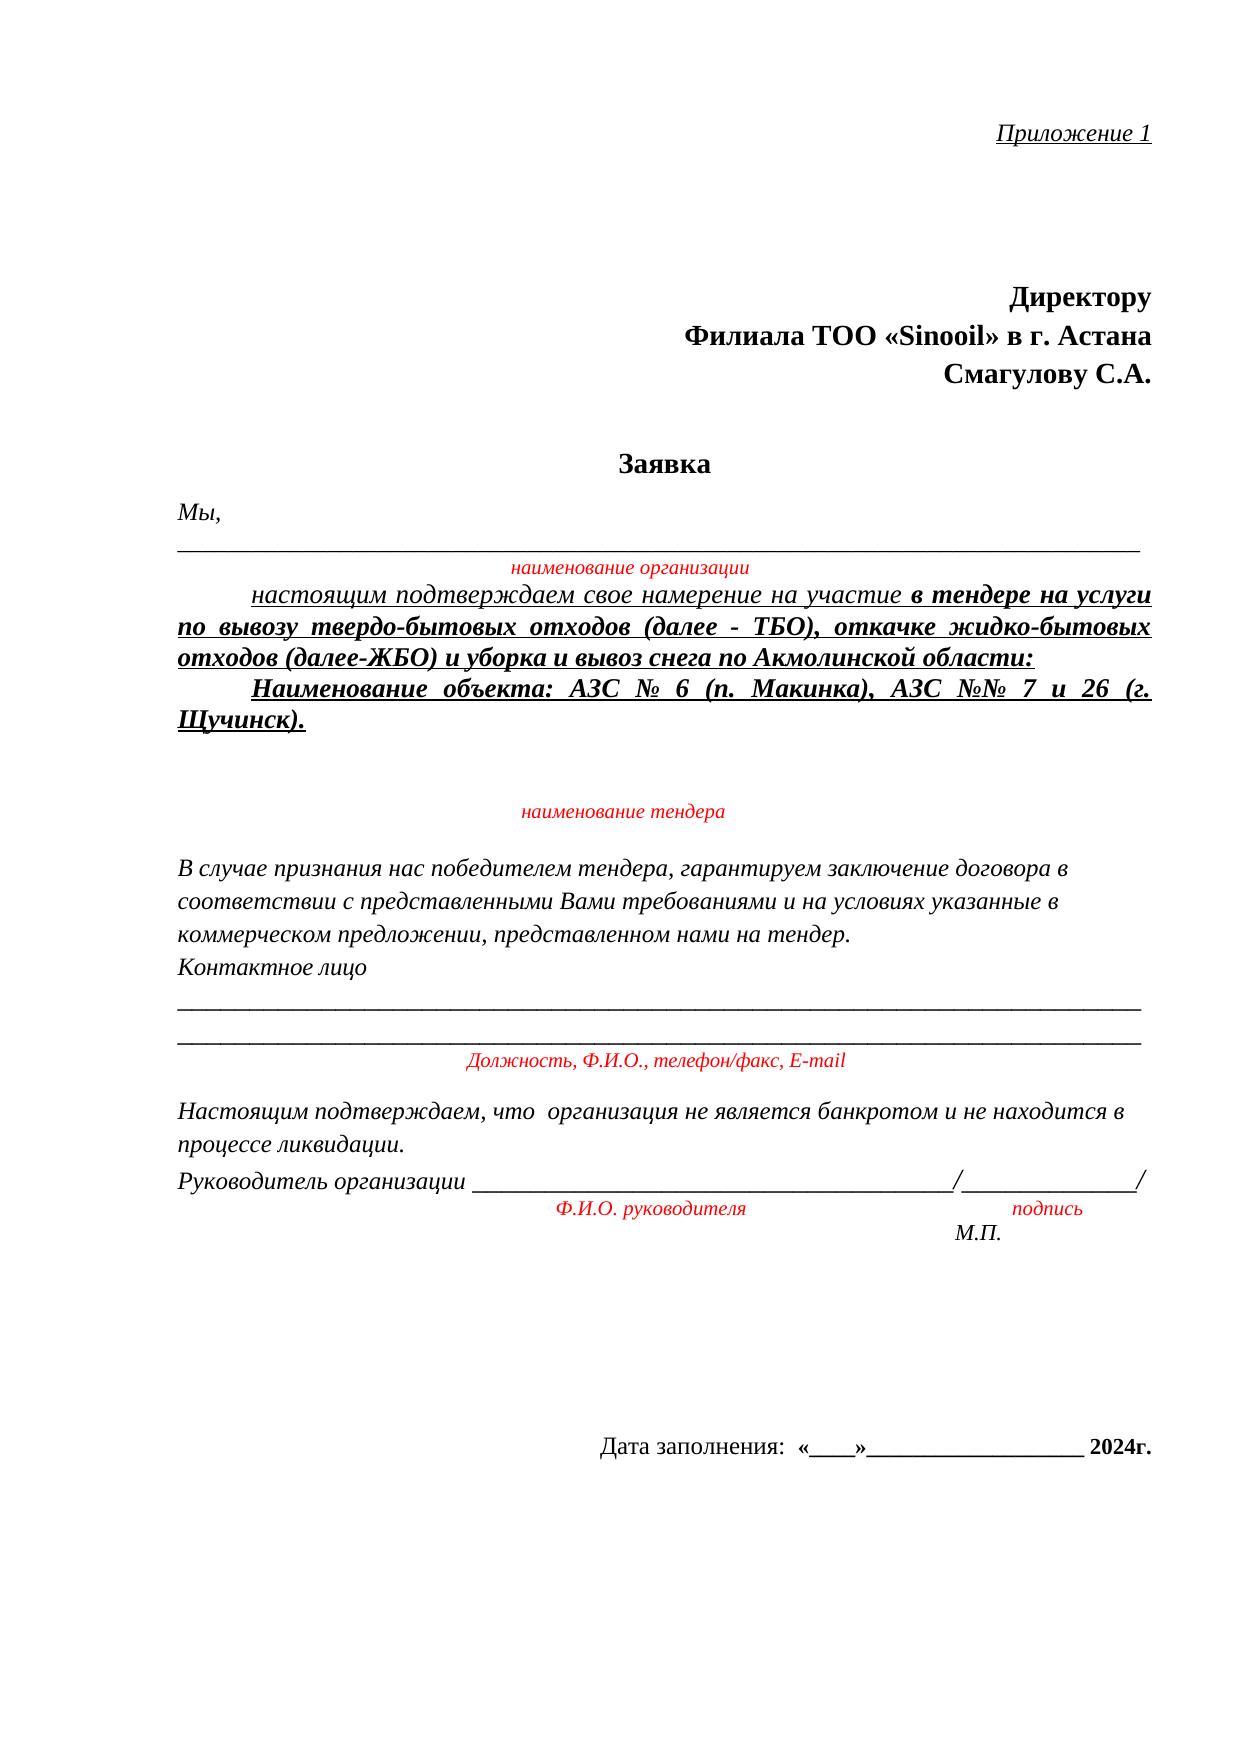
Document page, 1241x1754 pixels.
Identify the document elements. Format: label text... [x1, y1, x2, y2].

text Дата заполнения: «____»___________________ 2024г. [177, 1431, 1152, 1460]
text наименование тендера [177, 798, 1152, 823]
text наименование организации [177, 554, 1152, 579]
text Мы, _____________________________________________________________________________ [177, 497, 1152, 554]
text Смагулову С.А. [177, 356, 1152, 390]
text Контактное лицо ______________________________________________________________________________________________________________________________________ [177, 952, 1152, 1048]
text Директору [177, 279, 1152, 313]
text Наименование объекта: АЗС № 6 (п. Макинка), АЗС №№ 7 и 26 (г. Щучинск). [177, 672, 1152, 734]
text Руководитель организации _________________________________/____________/ [177, 1162, 1152, 1195]
text Филиала ТОО «Sinooil» в г. Астана [177, 318, 1152, 351]
text Ф.И.О. руководителя подпись [177, 1195, 1152, 1219]
text настоящим подтверждаем свое намерение на участие в тендере на услуги по вывозу твердо-бытовых отходов (далее - ТБО), откачке жидко-бытовых отходов (далее-ЖБО) и уборка и вывоз снега по Акмолинской области: [177, 579, 1152, 637]
text М.П. [177, 1219, 1152, 1246]
text Должность, Ф.И.О., телефон/факс, E-mail [177, 1048, 1152, 1072]
text Настоящим подтверждаем, что организация не является банкротом и не находится в процессе ликвидации. [177, 1096, 1152, 1158]
text Заявка [177, 446, 1152, 479]
text Приложение 1 [177, 118, 1152, 147]
text настоящим подтверждаем свое намерение на участие в тендере на услуги по вывозу твердо-бытовых отходов (далее - ТБО), откачке жидко-бытовых отходов (далее-ЖБО) и уборка и вывоз снега по Акмолинской области: [177, 638, 1152, 672]
text В случае признания нас победителем тендера, гарантируем заключение договора в соответствии с представленными Вами требованиями и на условиях указанные в коммерческом предложении, представленном нами на тендер. [177, 853, 1152, 948]
